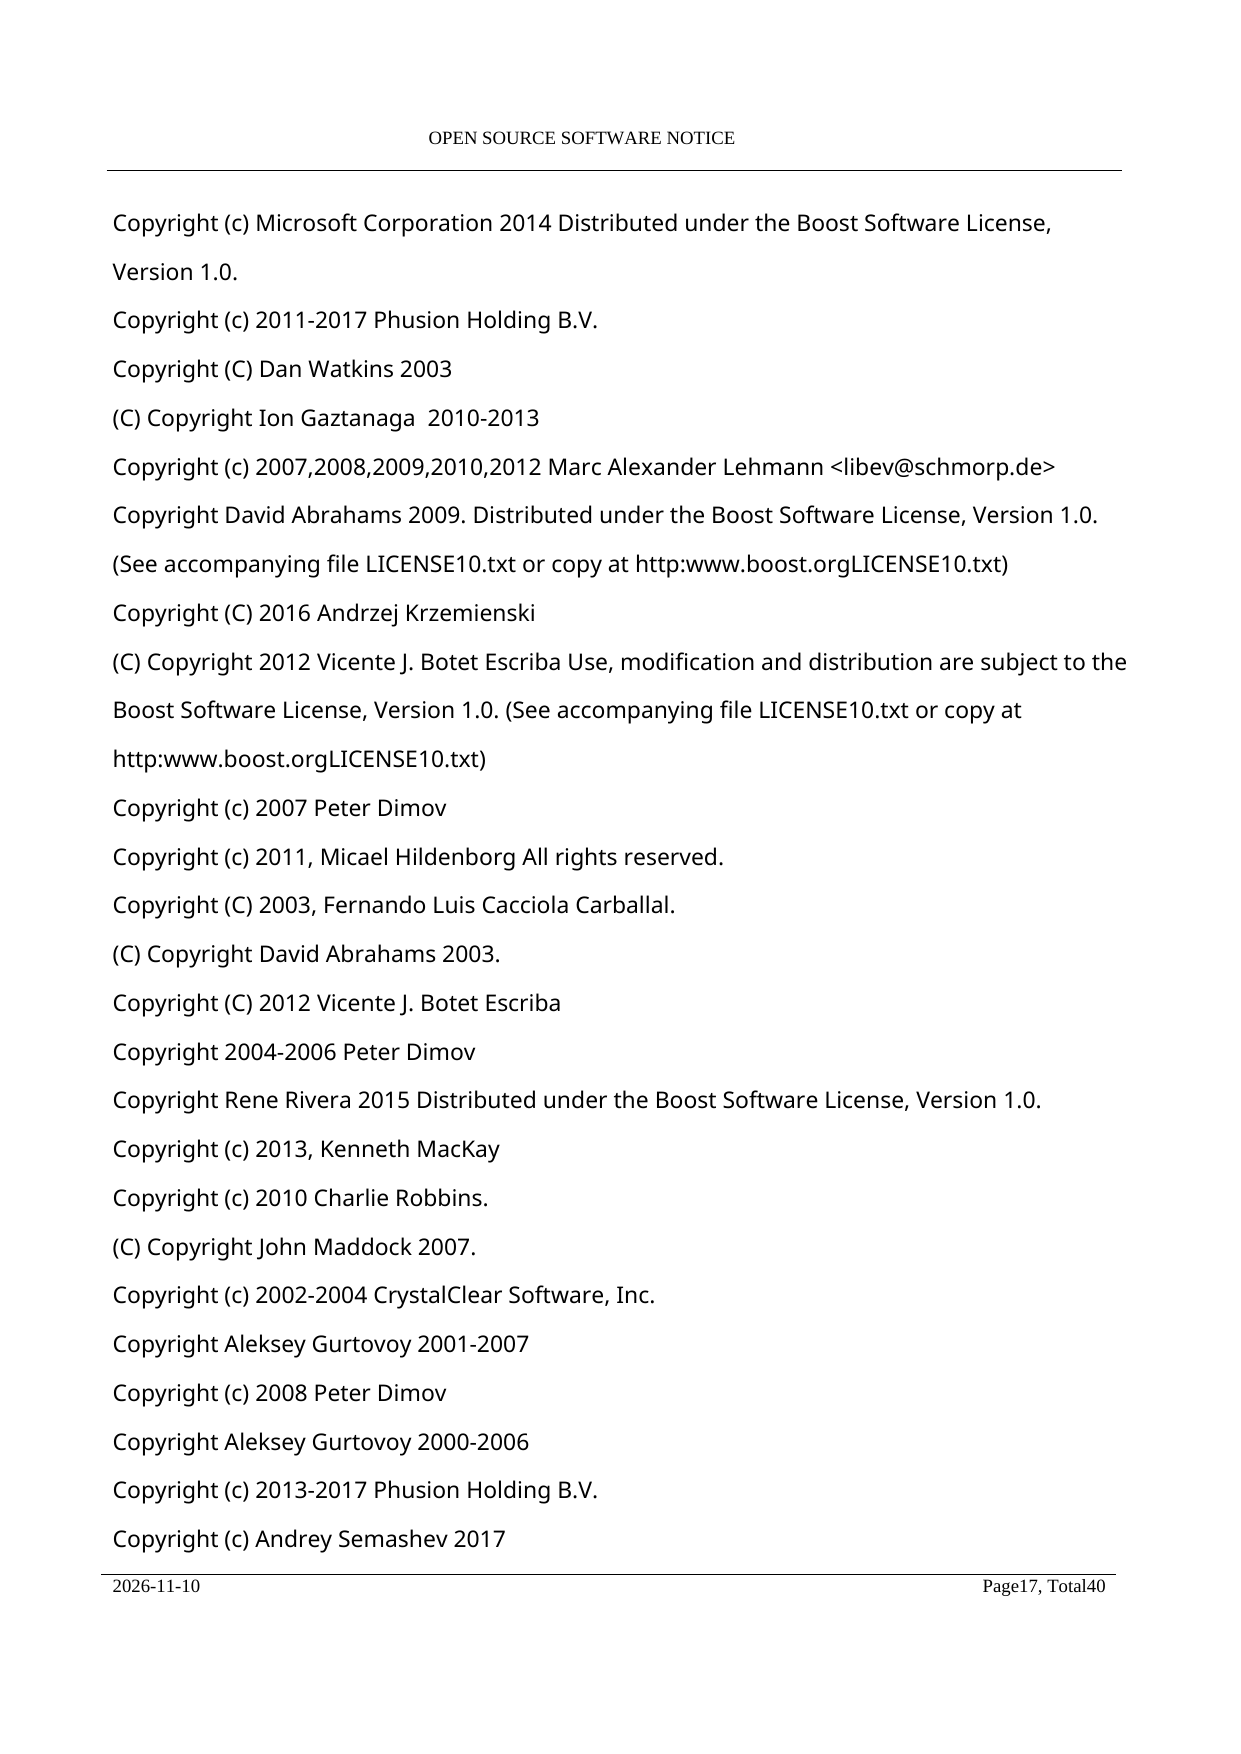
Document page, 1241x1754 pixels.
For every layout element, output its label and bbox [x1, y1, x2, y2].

text [112, 206, 1128, 1555]
